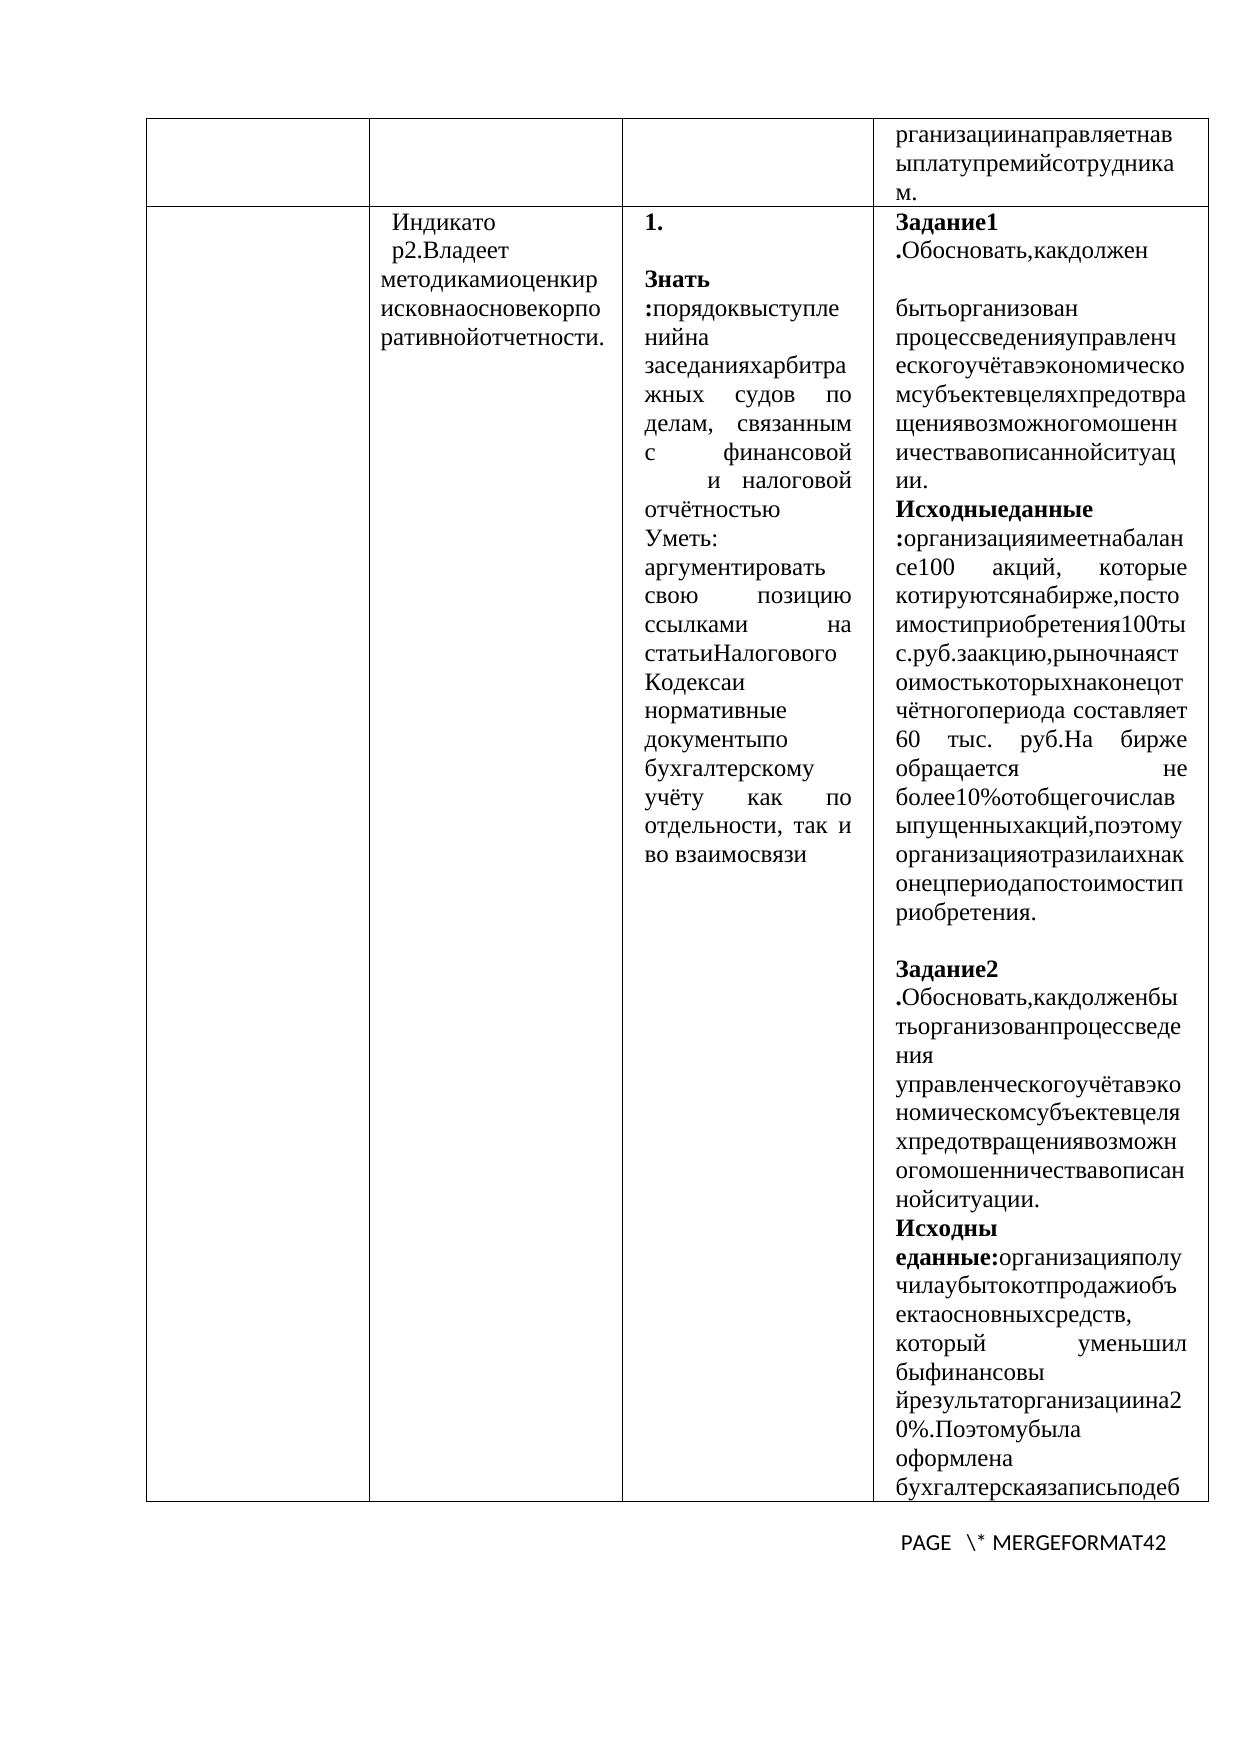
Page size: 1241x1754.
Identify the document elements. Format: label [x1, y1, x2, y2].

table_cell [874, 207, 1208, 1501]
table_cell [147, 119, 369, 206]
table_cell [370, 207, 622, 1501]
table_cell [623, 207, 873, 1501]
table_cell [623, 119, 873, 206]
table_cell [370, 119, 622, 206]
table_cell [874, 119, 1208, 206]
table_cell [147, 207, 369, 1501]
